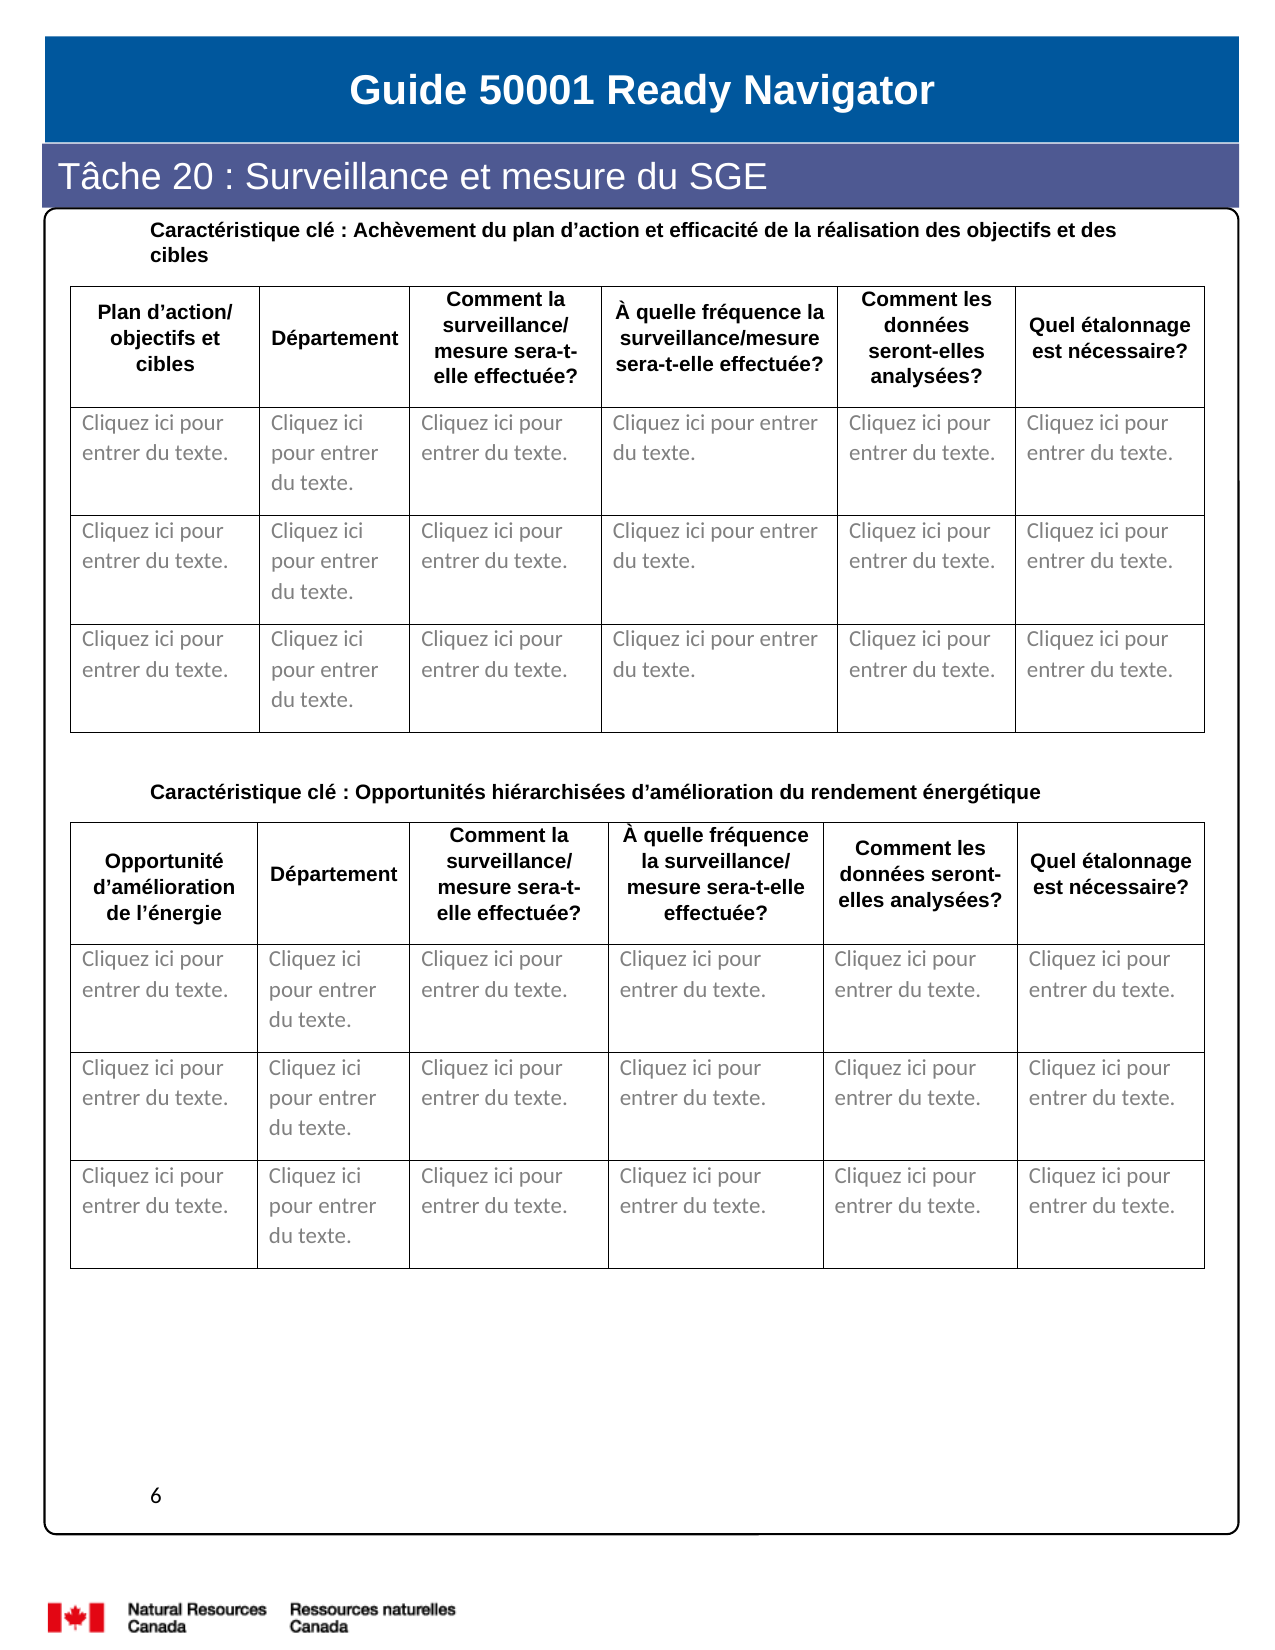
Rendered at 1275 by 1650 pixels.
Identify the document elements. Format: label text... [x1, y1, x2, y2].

table_cell [609, 945, 823, 1052]
table_cell [602, 408, 837, 515]
table_cell [258, 945, 409, 1052]
table_cell [838, 516, 1015, 623]
table_cell [410, 625, 601, 732]
table_cell [824, 1161, 1017, 1268]
table_header Plan d’action/ objectifs et cibles [71, 287, 259, 407]
table_cell [410, 516, 601, 623]
table_header Comment les données seront-elles analysées? [824, 823, 1017, 943]
table_cell [609, 1161, 823, 1268]
table_cell [609, 1053, 823, 1160]
table_cell [1016, 516, 1204, 623]
table_cell [71, 945, 257, 1052]
table_cell [824, 1053, 1017, 1160]
table_cell [1018, 1161, 1204, 1268]
table_cell [258, 1053, 409, 1160]
table_cell [602, 516, 837, 623]
table_cell [71, 516, 259, 623]
table_cell [410, 408, 601, 515]
table_header À quelle fréquence la surveillance/ mesure sera-t-elle effectuée? [609, 823, 823, 943]
table_header Opportunité d’amélioration de l’énergie [71, 823, 257, 943]
table_cell [838, 625, 1015, 732]
table_cell [410, 945, 608, 1052]
picture [47, 1598, 484, 1637]
table_cell [260, 516, 409, 623]
table_header Département [258, 823, 409, 943]
table_cell [260, 408, 409, 515]
table_cell [258, 1161, 409, 1268]
table_cell [824, 945, 1017, 1052]
table_cell [1018, 945, 1204, 1052]
table_cell [602, 625, 837, 732]
table_cell [71, 1161, 257, 1268]
text Caractéristique clé : Opportunités hiérarchisées d’amélioration du rendement énergétique [150, 780, 1125, 804]
text Caractéristique clé : Achèvement du plan d’action et efficacité de la réalisation des objectifs et des cibles [150, 217, 1125, 267]
table_header Quel étalonnage est nécessaire? [1016, 287, 1204, 407]
table_header Comment la surveillance/ mesure sera-t-elle effectuée? [410, 287, 601, 407]
table_header À quelle fréquence la surveillance/mesure sera-t-elle effectuée? [602, 287, 837, 407]
table_cell [1016, 408, 1204, 515]
table_cell [71, 408, 259, 515]
table_cell [410, 1161, 608, 1268]
table_header Département [260, 287, 409, 407]
table_header Comment la surveillance/ mesure sera-t-elle effectuée? [410, 823, 608, 943]
table_cell [1016, 625, 1204, 732]
table_cell [71, 625, 259, 732]
table_cell [71, 1053, 257, 1160]
table_cell [260, 625, 409, 732]
table_cell [410, 1053, 608, 1160]
table_header Comment les données seront-elles analysées? [838, 287, 1015, 407]
table_cell [1018, 1053, 1204, 1160]
table_cell [838, 408, 1015, 515]
table_header Quel étalonnage est nécessaire? [1018, 823, 1204, 943]
